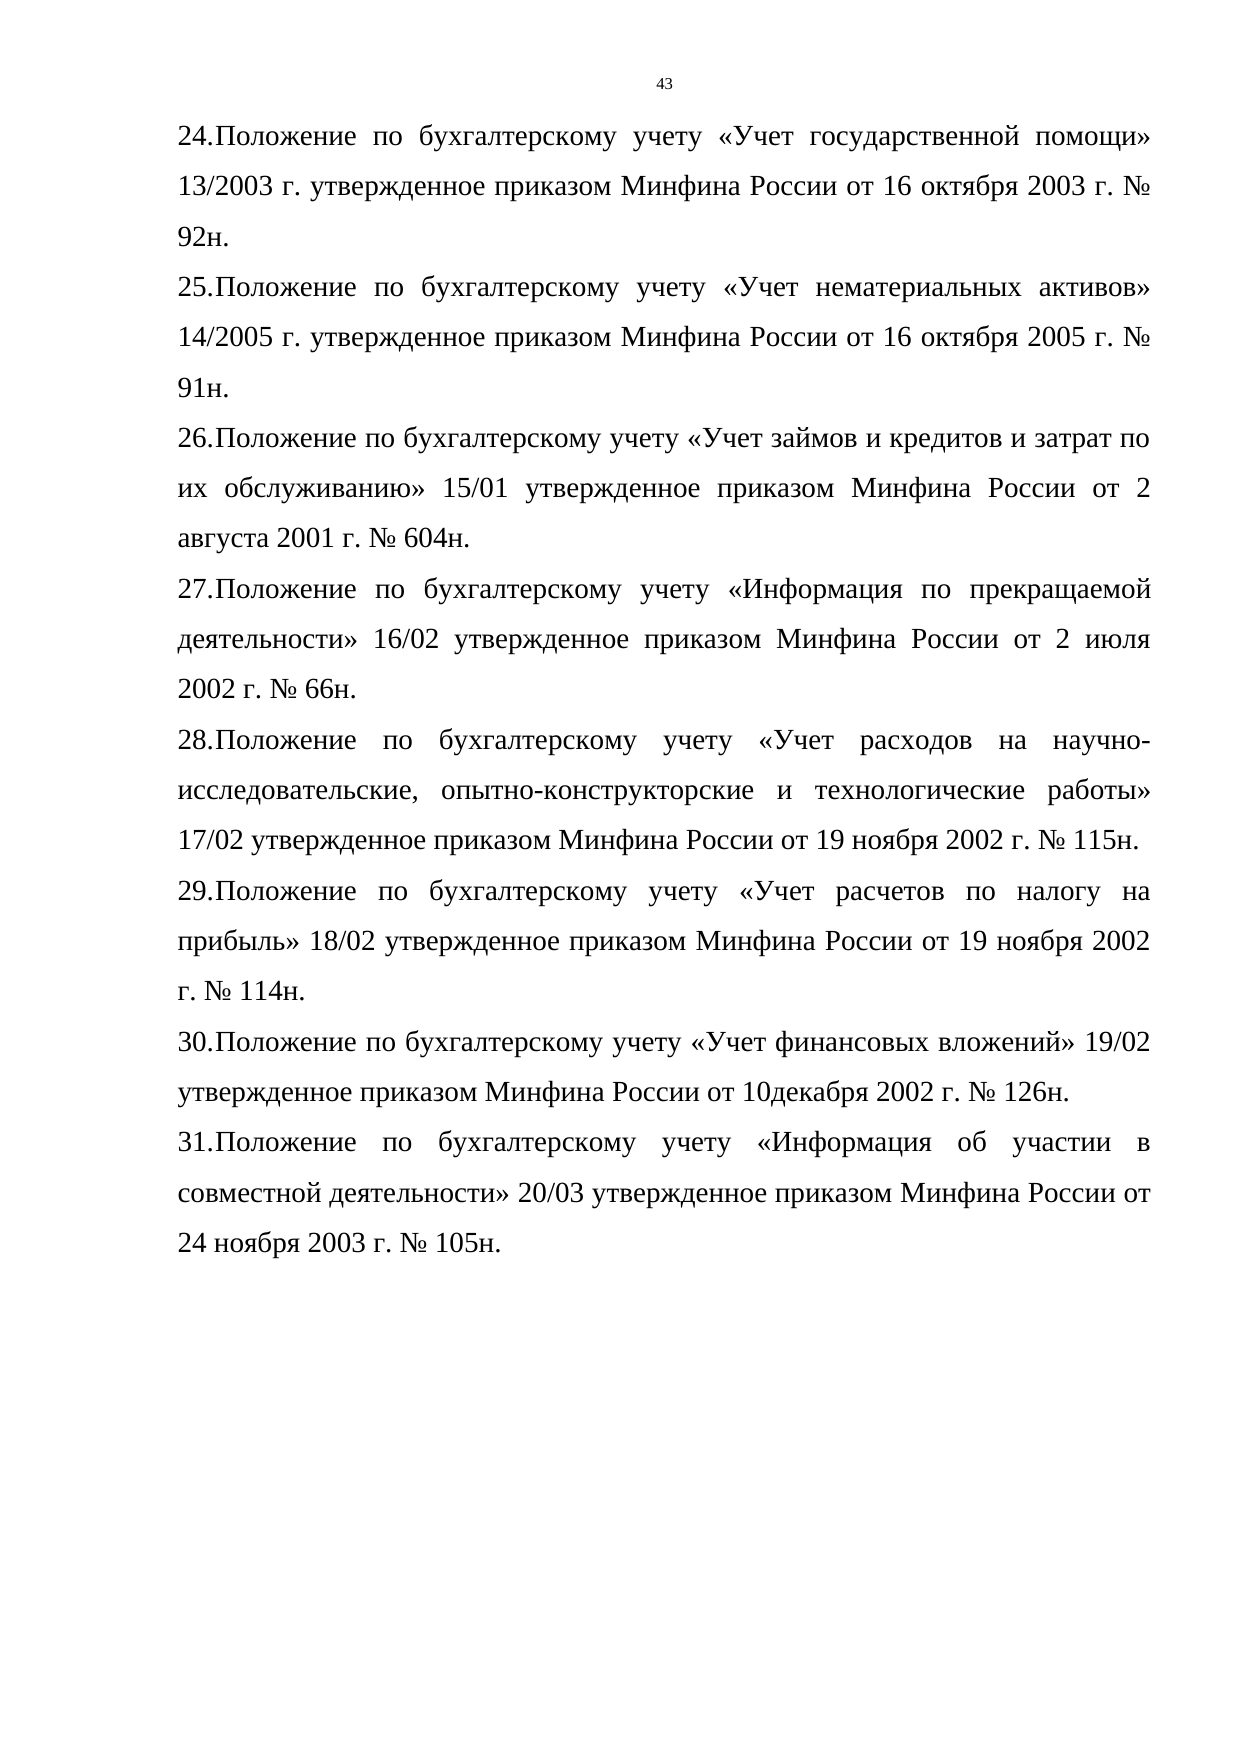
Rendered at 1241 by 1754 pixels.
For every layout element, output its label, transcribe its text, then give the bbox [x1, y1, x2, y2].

list Положение по бухгалтерскому учету «Учет государственной помощи» 13/2003 г. утвержденное приказом Минфина России от 16 октября . № 92н. [177, 118, 1152, 252]
list Положение по бухгалтерскому учету «Учет расходов на научно-исследовательские, опытно-конструкторские и технологические работы» 17/02 утвержденное приказом Минфина России от 19 ноября . № 115н. [177, 722, 1152, 856]
list Положение по бухгалтерскому учету «Учет займов и кредитов и затрат по их обслуживанию» 15/01 утвержденное приказом Минфина России от 2 августа . № 604н. [177, 420, 1152, 554]
list Положение по бухгалтерскому учету «Учет финансовых вложений» 19/02 утвержденное приказом Минфина России от 10декабря . № 126н. [177, 1024, 1152, 1108]
list Положение по бухгалтерскому учету «Учет нематериальных активов» 14/2005 г. утвержденное приказом Минфина России от 16 октября . № 91н. [177, 269, 1152, 403]
list Положение по бухгалтерскому учету «Учет расчетов по налогу на прибыль» 18/02 утвержденное приказом Минфина России от 19 ноября . № 114н. [177, 873, 1152, 1007]
list Положение по бухгалтерскому учету «Информация по прекращаемой деятельности» 16/02 утвержденное приказом Минфина России от 2 июля . № 66н. [177, 571, 1152, 705]
list Положение по бухгалтерскому учету «Информация об участии в совместной деятельности» 20/03 утвержденное приказом Минфина России от 24 ноября . № 105н. [177, 1124, 1152, 1258]
